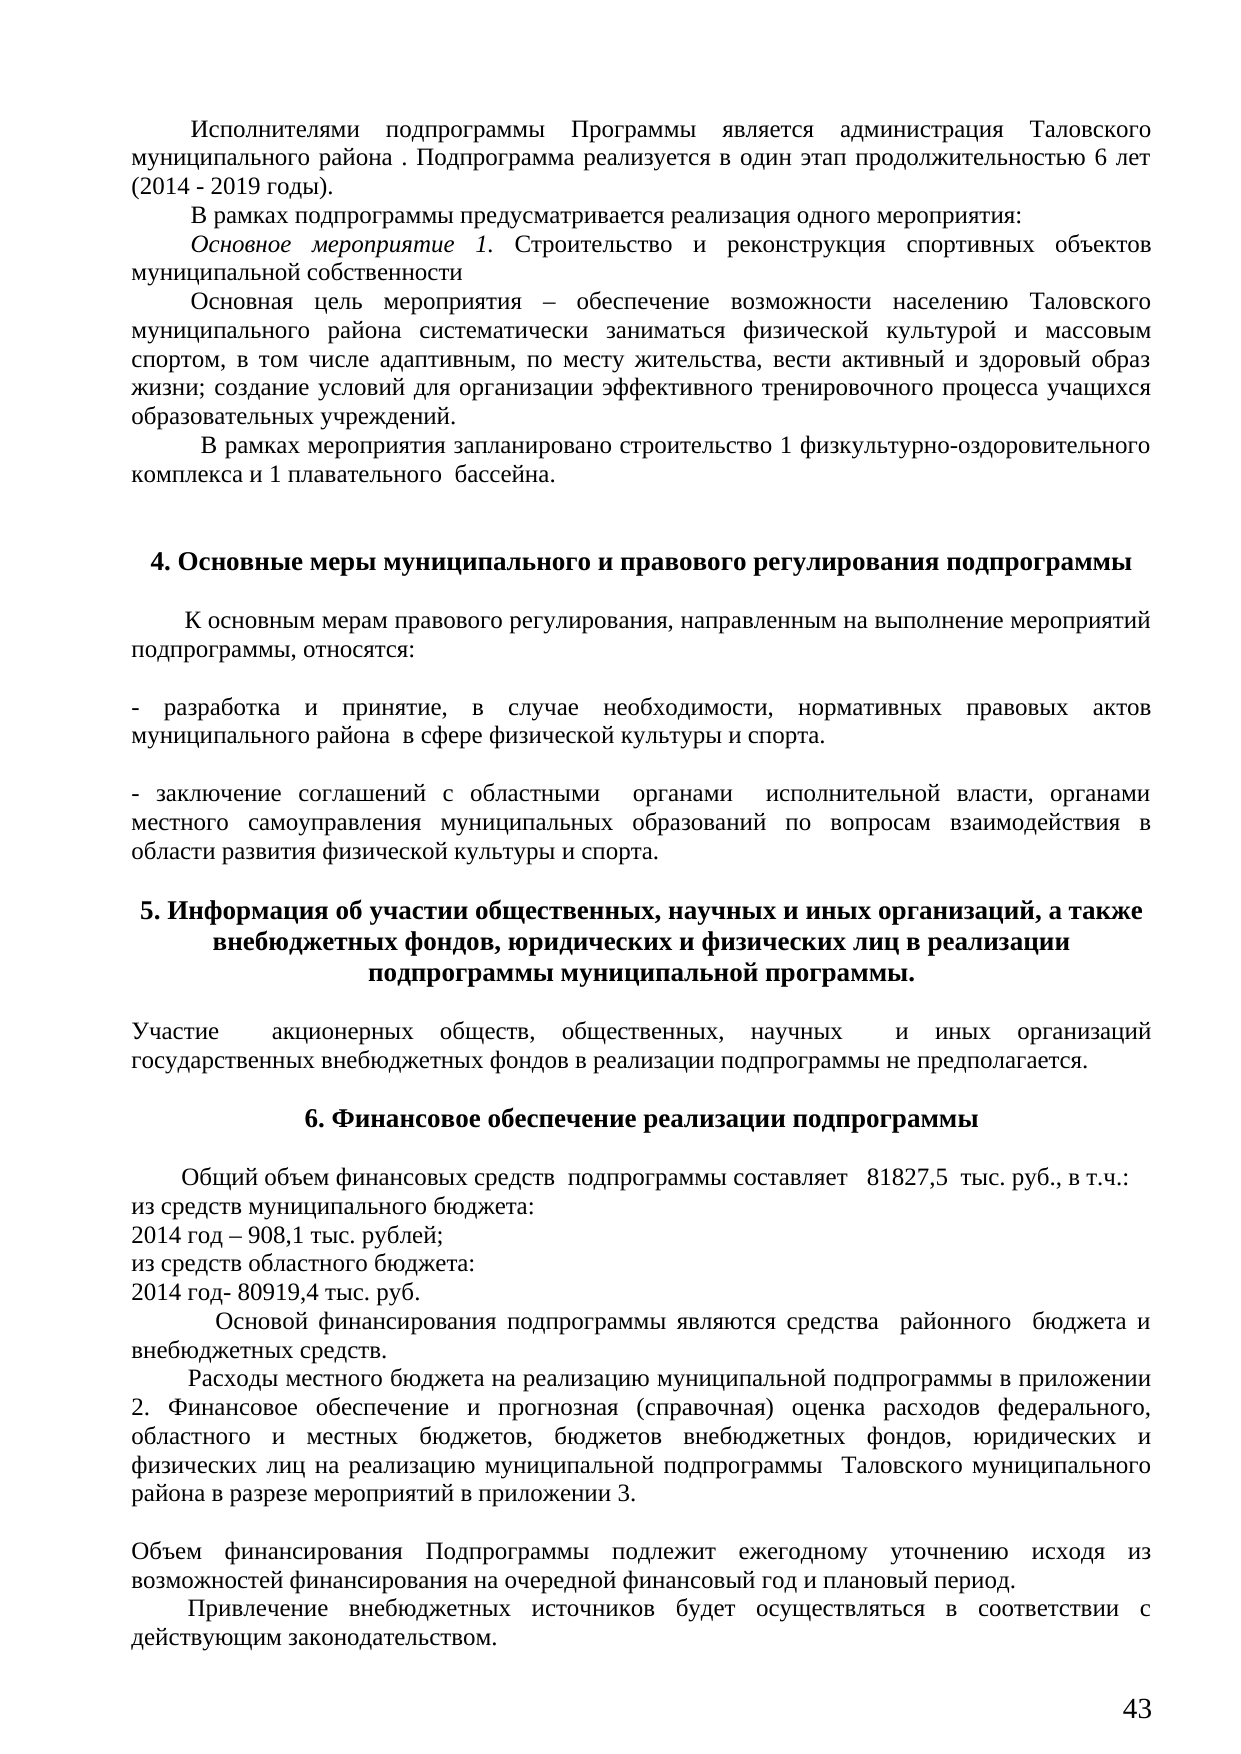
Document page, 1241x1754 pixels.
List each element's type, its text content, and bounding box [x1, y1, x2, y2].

text 4. Основные меры муниципального и правового регулирования подпрограммы [131, 545, 1152, 576]
text 2014 год – 908,1 тыс. рублей; [131, 1220, 1152, 1248]
text из средств муниципального бюджета: [131, 1191, 1152, 1220]
text 6. Финансовое обеспечение реализации подпрограммы [131, 1102, 1152, 1133]
text Основная цель мероприятия – обеспечение возможности населению Таловского муниципального района систематически заниматься физической культурой и массовым спортом, в том числе адаптивным, по месту жительства, вести активный и здоровый образ жизни; создание условий для организации эффективного тренировочного процесса учащихся образовательных учреждений. [131, 286, 1152, 430]
text Основой финансирования подпрограммы являются средства районного бюджета и внебюджетных средств. [131, 1306, 1152, 1363]
text 2014 год- 80919,4 тыс. руб. [131, 1277, 1152, 1306]
text Расходы местного бюджета на реализацию муниципальной подпрограммы в приложении 2. Финансовое обеспечение и прогнозная (справочная) оценка расходов федерального, областного и местных бюджетов, бюджетов внебюджетных фондов, юридических и физических лиц на реализацию муниципальной подпрограммы Таловского муниципального района в разрезе мероприятий в приложении 3. [131, 1363, 1152, 1507]
text Исполнителями подпрограммы Программы является администрация Таловского муниципального района . Подпрограмма реализуется в один этап продолжительностью 6 лет (2014 - 2019 годы). [131, 114, 1152, 200]
text Основное мероприятие 1. Строительство и реконструкция спортивных объектов муниципальной собственности [131, 229, 1152, 286]
text 5. Информация об участии общественных, научных и иных организаций, а также внебюджетных фондов, юридических и физических лиц в реализации подпрограммы муниципальной программы. [131, 894, 1152, 987]
text - заключение соглашений с областными органами исполнительной власти, органами местного самоуправления муниципальных образований по вопросам взаимодействия в области развития физической культуры и спорта. [131, 778, 1152, 865]
text В рамках подпрограммы предусматривается реализация одного мероприятия: [131, 200, 1152, 229]
text Привлечение внебюджетных источников будет осуществляться в соответствии с действующим законодательством. [131, 1593, 1152, 1651]
text Объем финансирования Подпрограммы подлежит ежегодному уточнению исходя из возможностей финансирования на очередной финансовый год и плановый период. [131, 1536, 1152, 1593]
text Участие акционерных обществ, общественных, научных и иных организаций государственных внебюджетных фондов в реализации подпрограммы не предполагается. [131, 1016, 1152, 1074]
text - разработка и принятие, в случае необходимости, нормативных правовых актов муниципального района в сфере физической культуры и спорта. [131, 692, 1152, 749]
text В рамках мероприятия запланировано строительство 1 физкультурно-оздоровительного комплекса и 1 плавательного бассейна. [131, 430, 1152, 487]
text К основным мерам правового регулирования, направленным на выполнение мероприятий подпрограммы, относятся: [131, 605, 1152, 663]
text Общий объем финансовых средств подпрограммы составляет 81827,5 тыс. руб., в т.ч.: [131, 1162, 1152, 1191]
text из средств областного бюджета: [131, 1248, 1152, 1277]
